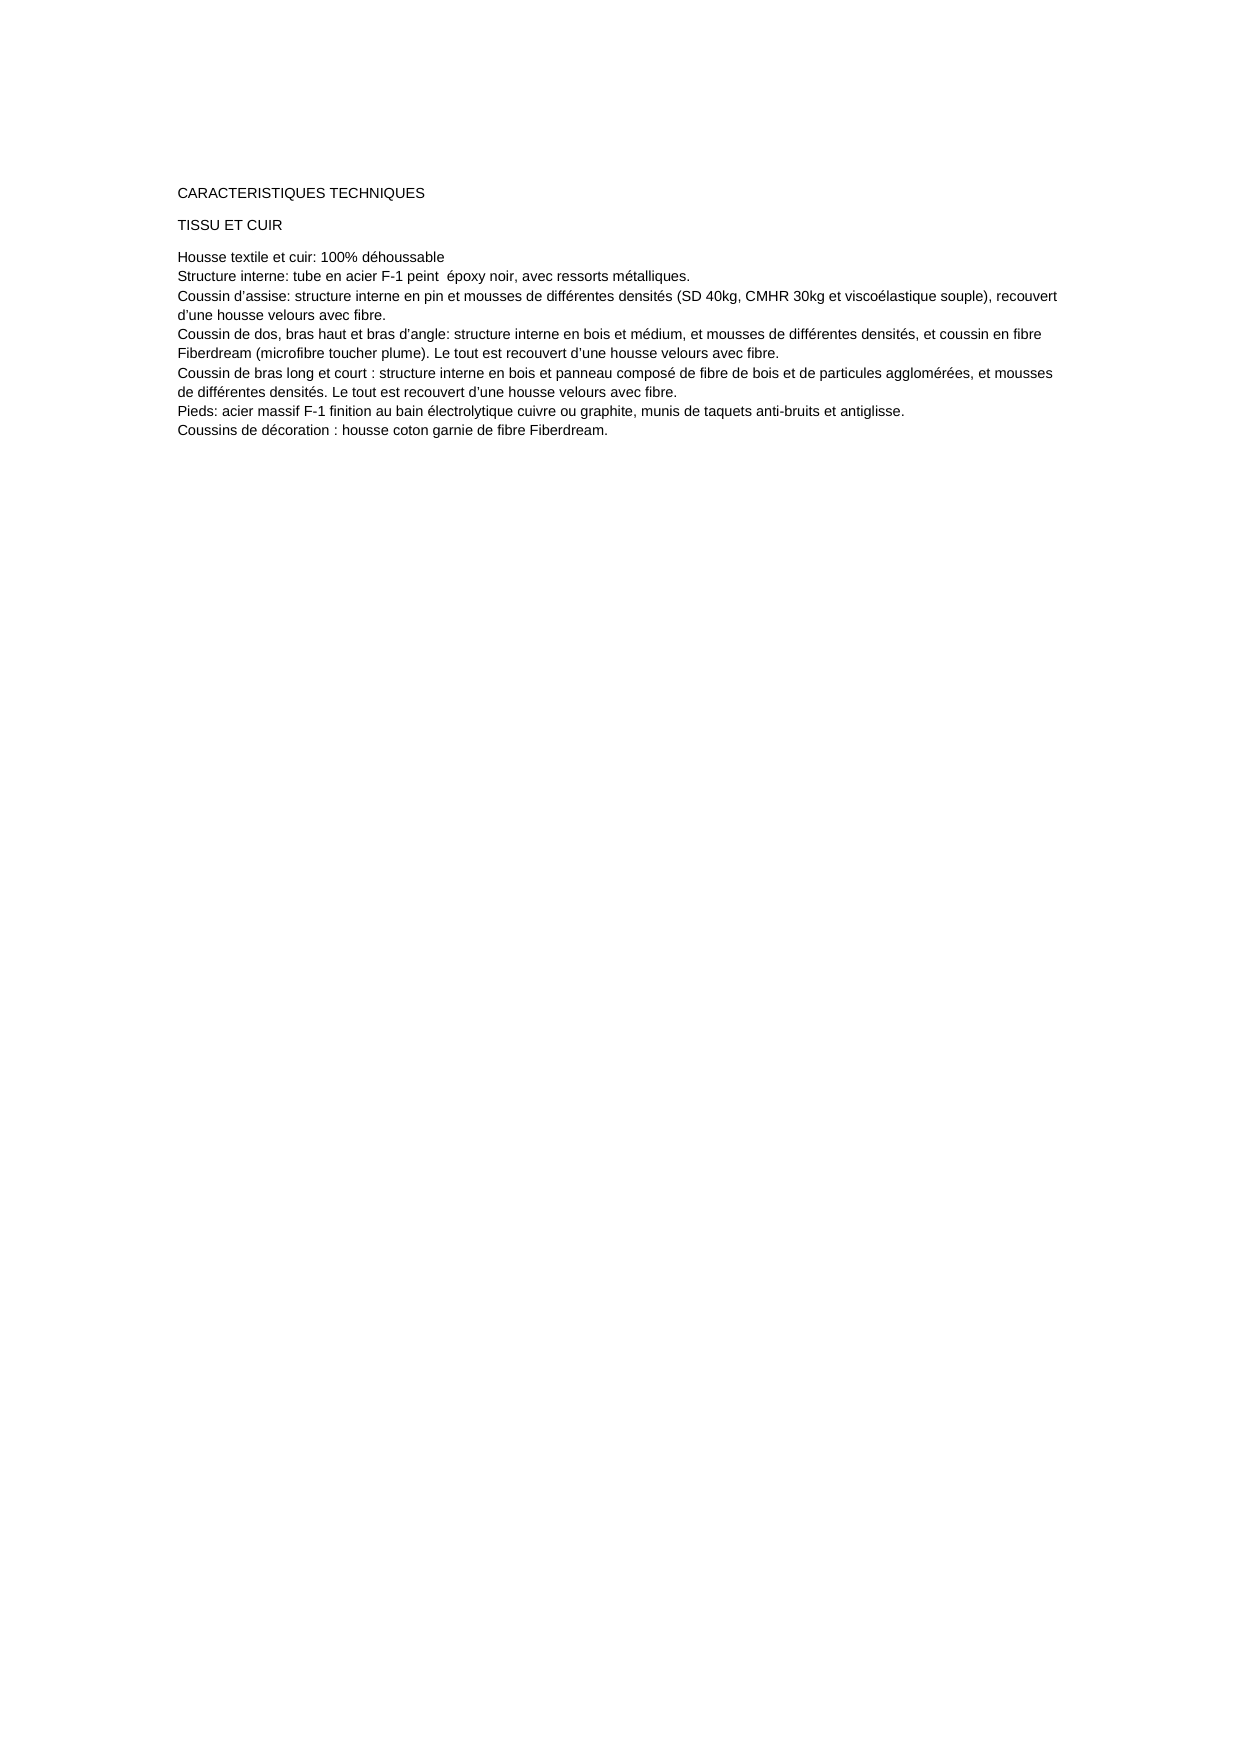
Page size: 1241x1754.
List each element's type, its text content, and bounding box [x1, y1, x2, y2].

text Coussin de bras long et court : structure interne en bois et panneau composé de fibre de bois et de particules agglomérées, et mousses de différentes densités. Le tout est recouvert d’une housse velours avec fibre. [177, 364, 1063, 400]
text Housse textile et cuir: 100% déhoussable [177, 249, 1063, 265]
text Coussin de dos, bras haut et bras d’angle: structure interne en bois et médium, et mousses de différentes densités, et coussin en fibre Fiberdream (microfibre toucher plume). Le tout est recouvert d’une housse velours avec fibre. [177, 326, 1063, 362]
text Structure interne: tube en acier F-1 peint époxy noir, avec ressorts métalliques. [177, 268, 1063, 285]
text Coussins de décoration : housse coton garnie de fibre Fiberdream. [177, 422, 1063, 439]
text Coussin d’assise: structure interne en pin et mousses de différentes densités (SD 40kg, CMHR 30kg et viscoélastique souple), recouvert d’une housse velours avec fibre. [177, 287, 1063, 323]
text CARACTERISTIQUES TECHNIQUES [177, 185, 1063, 202]
text Pieds: acier massif F-1 finition au bain électrolytique cuivre ou graphite, munis de taquets anti-bruits et antiglisse. [177, 403, 1063, 419]
text TISSU ET CUIR [177, 217, 1063, 234]
